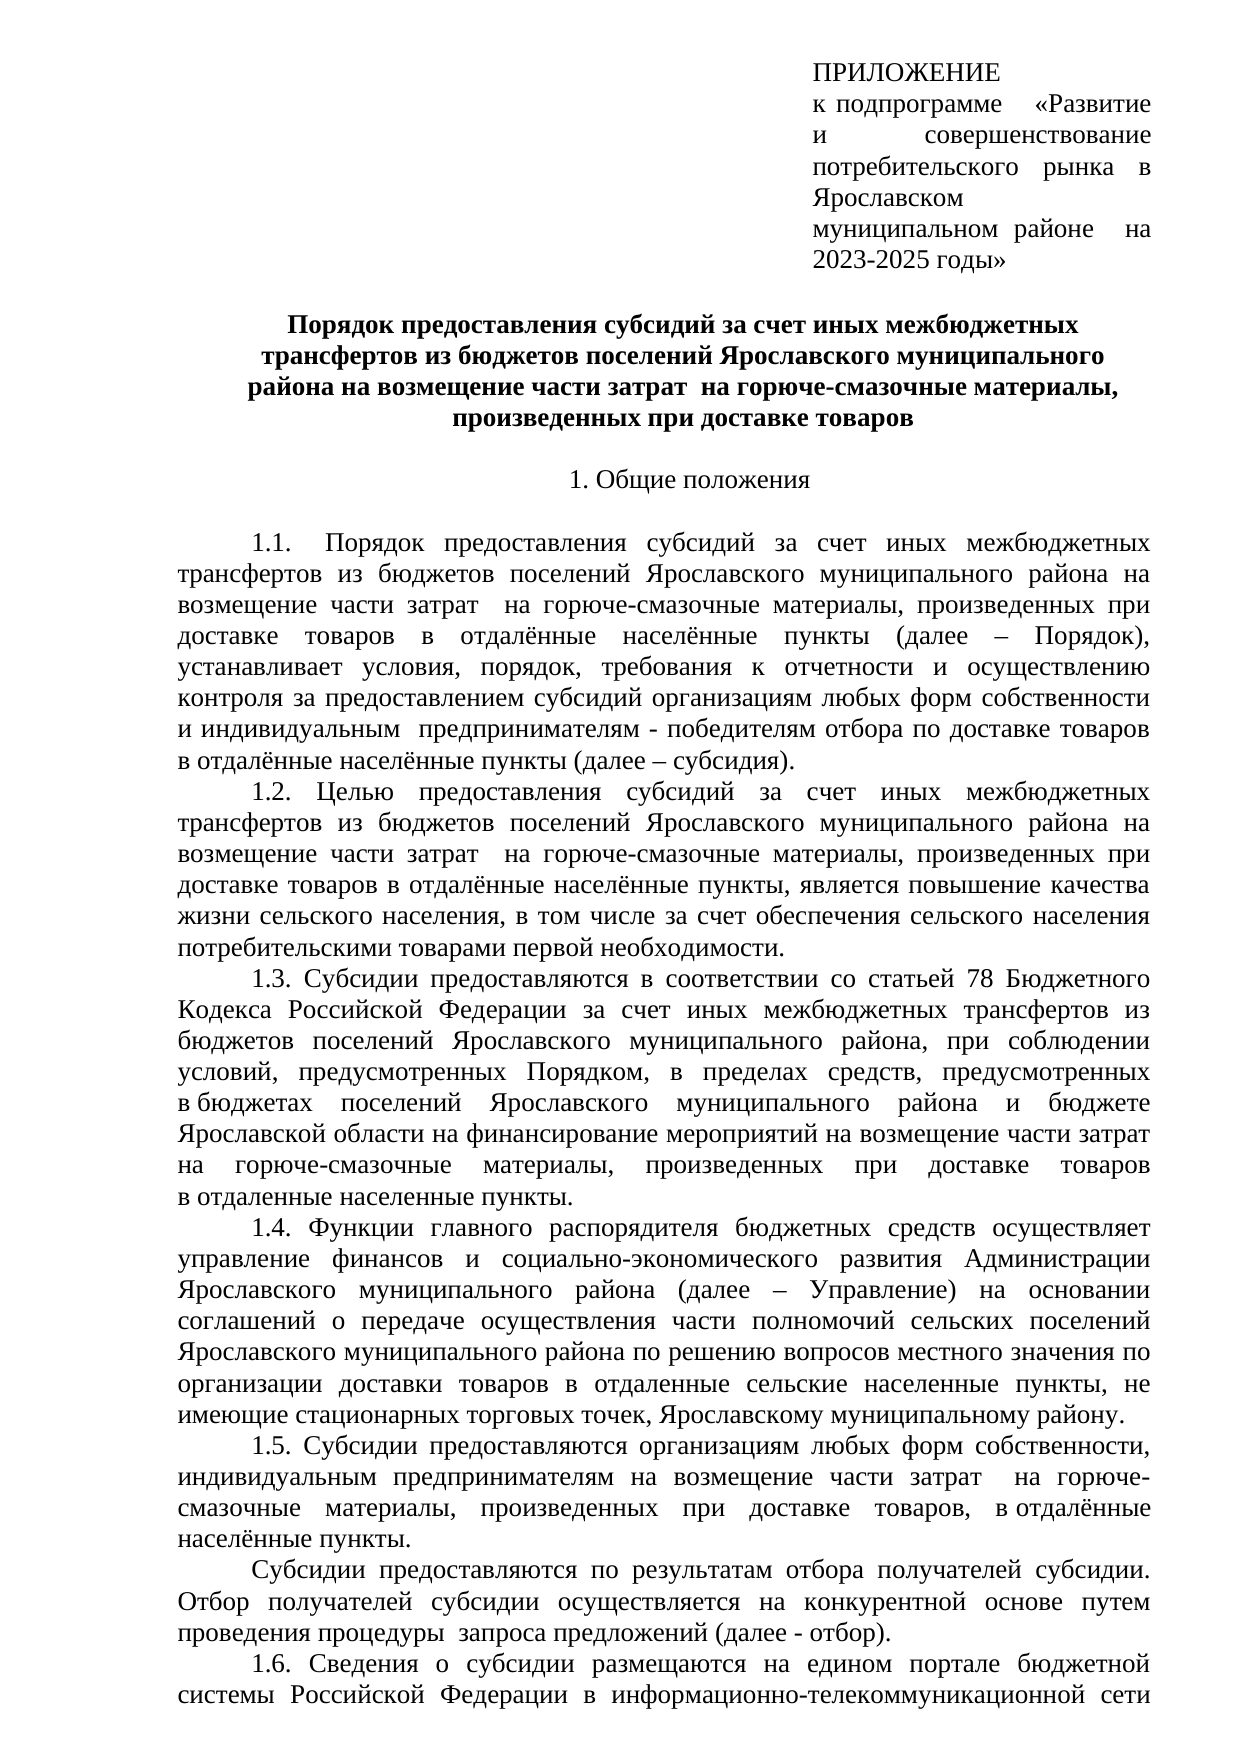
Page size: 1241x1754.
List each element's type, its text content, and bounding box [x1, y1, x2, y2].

text Порядок предоставления субсидий за счет иных межбюджетных трансфертов из бюджетов поселений Ярославского муниципального района на возмещение части затрат на горюче-смазочные материалы, произведенных при доставке товаров [215, 308, 1152, 432]
text 1. Общие положения [227, 463, 1152, 494]
text к подпрограмме «Развитие и совершенствование потребительского рынка в Ярославском муниципальном районе на 2023-2025 годы» [812, 87, 1152, 274]
text 1.5. Субсидии предоставляются организациям любых форм собственности, индивидуальным предпринимателям на возмещение части затрат на горюче-смазочные материалы, произведенных при доставке товаров, в отдалённые населённые пункты. [177, 1429, 1152, 1553]
text 1.3. Субсидии предоставляются в соответствии со статьей 78 Бюджетного Кодекса Российской Федерации за счет иных межбюджетных трансфертов из бюджетов поселений Ярославского муниципального района, при соблюдении условий, предусмотренных Порядком, в пределах средств, предусмотренных в бюджетах поселений Ярославского муниципального района и бюджете Ярославской области на финансирование мероприятий на возмещение части затрат на горюче-смазочные материалы, произведенных при доставке товаров в отдаленные населенные пункты. [177, 962, 1152, 1211]
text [177, 1647, 1152, 1709]
text Субсидии предоставляются по результатам отбора получателей субсидии. Отбор получателей субсидии осуществляется на конкурентной основе путем проведения процедуры запроса предложений (далее - отбор). [177, 1553, 1152, 1647]
text 1.4. Функции главного распорядителя бюджетных средств осуществляет управление финансов и социально-экономического развития Администрации Ярославского муниципального района (далее – Управление) на основании соглашений о передаче осуществления части полномочий сельских поселений Ярославского муниципального района по решению вопросов местного значения по организации доставки товаров в отдаленные сельские населенные пункты, не имеющие стационарных торговых точек, Ярославскому муниципальному району. [177, 1211, 1152, 1429]
text ПРИЛОЖЕНИЕ [812, 56, 1152, 87]
text 1.2. Целью предоставления субсидий за счет иных межбюджетных трансфертов из бюджетов поселений Ярославского муниципального района на возмещение части затрат на горюче-смазочные материалы, произведенных при доставке товаров в отдалённые населённые пункты, является повышение качества жизни сельского населения, в том числе за счет обеспечения сельского населения потребительскими товарами первой необходимости. [177, 775, 1152, 962]
text 1.1. Порядок предоставления субсидий за счет иных межбюджетных трансфертов из бюджетов поселений Ярославского муниципального района на возмещение части затрат на горюче-смазочные материалы, произведенных при доставке товаров в отдалённые населённые пункты (далее – Порядок), устанавливает условия, порядок, требования к отчетности и осуществлению контроля за предоставлением субсидий организациям любых форм собственности и индивидуальным предпринимателям - победителям отбора по доставке товаров в отдалённые населённые пункты (далее – субсидия). [177, 526, 1152, 775]
